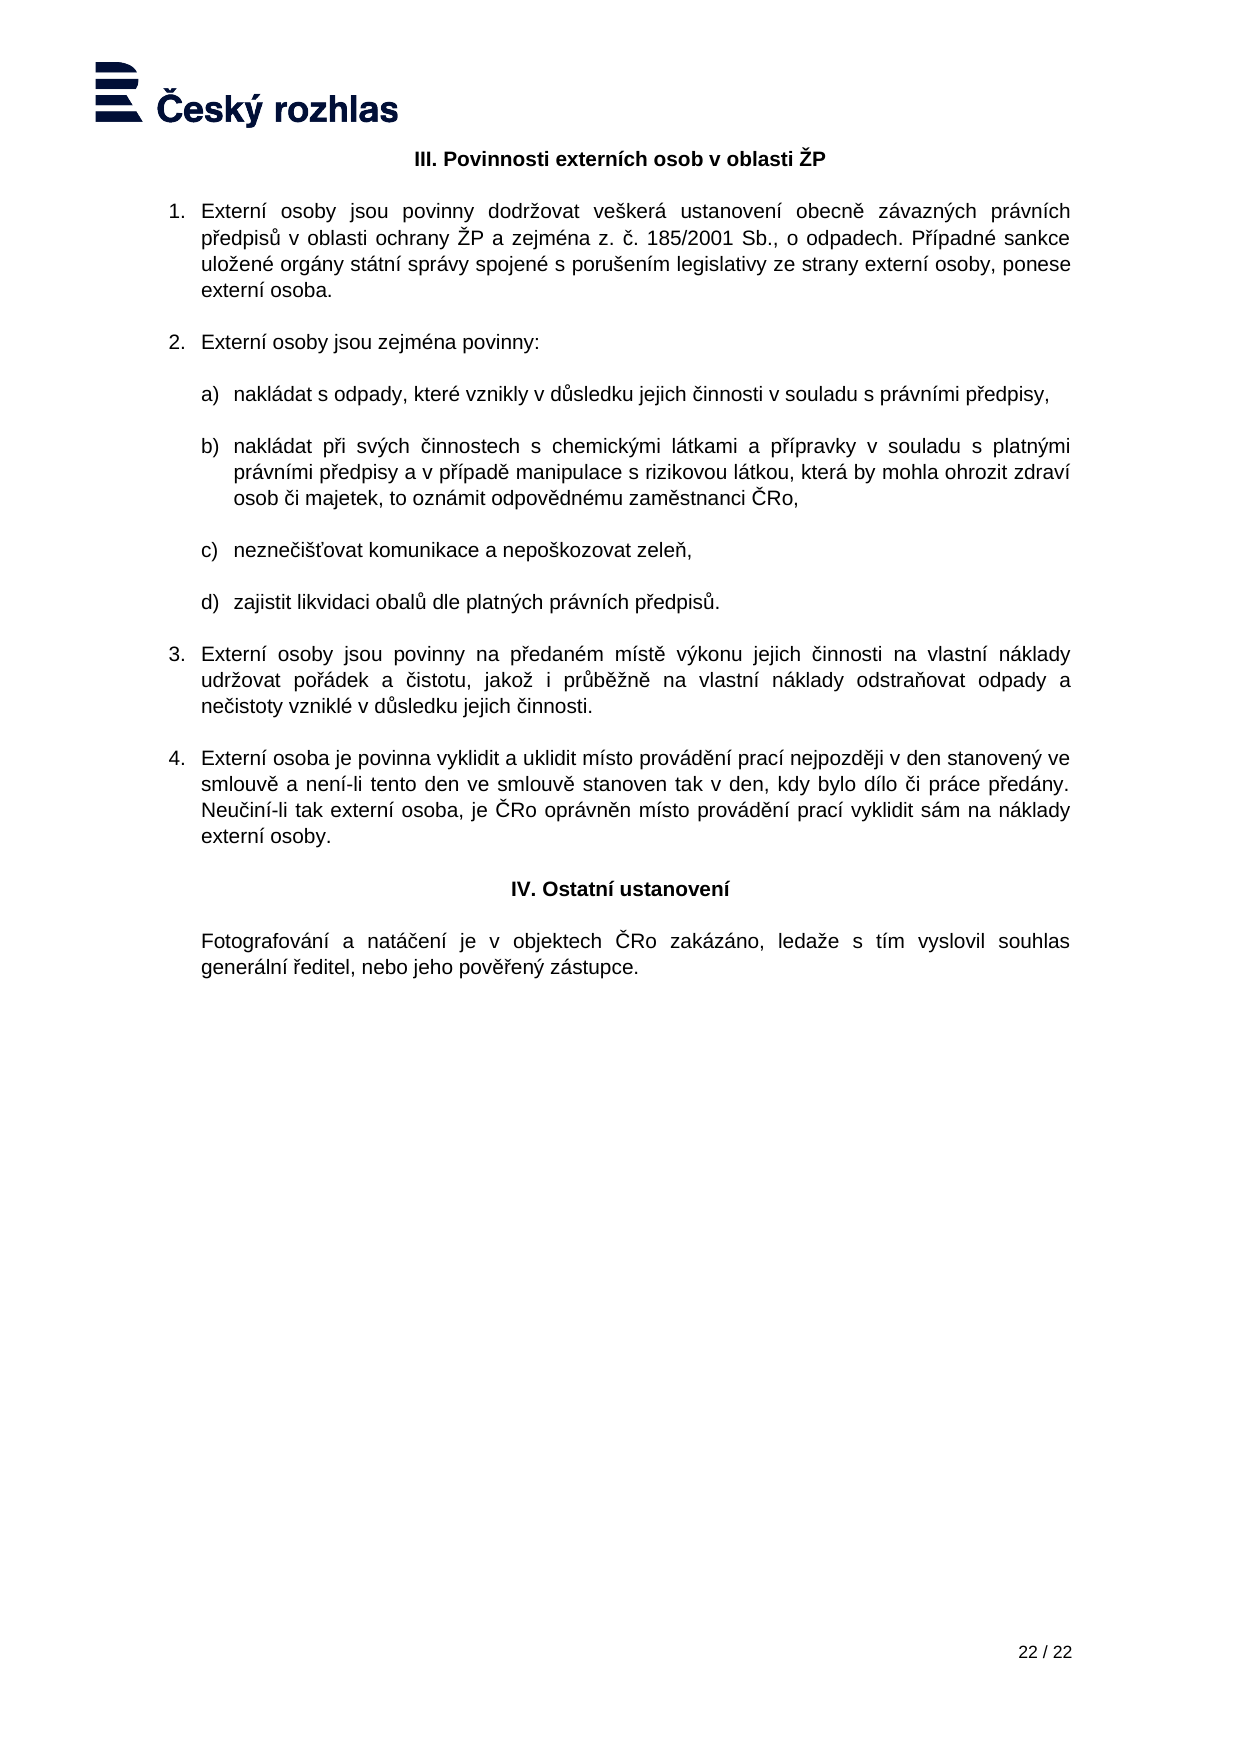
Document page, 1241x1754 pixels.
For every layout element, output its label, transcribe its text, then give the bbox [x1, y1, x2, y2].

subtitle Povinnosti externích osob v oblasti ŽP [168, 146, 1072, 172]
list Fotografování a natáčení je v objektech ČRo zakázáno, ledaže s tím vyslovil souhlas generální ředitel, nebo jeho pověřený zástupce. [201, 927, 1072, 979]
list Externí osoby jsou povinny na předaném místě výkonu jejich činnosti na vlastní náklady udržovat pořádek a čistotu, jakož i průběžně na vlastní náklady odstraňovat odpady a nečistoty vzniklé v důsledku jejich činnosti. [168, 641, 1072, 719]
list Externí osoby jsou povinny dodržovat veškerá ustanovení obecně závazných právních předpisů v oblasti ochrany ŽP a zejména z. č. 185/2001 Sb., o odpadech. Případné sankce uložené orgány státní správy spojené s porušením legislativy ze strany externí osoby, ponese externí osoba. [168, 198, 1072, 302]
list zajistit likvidaci obalů dle platných právních předpisů. [201, 589, 1072, 615]
list neznečišťovat komunikace a nepoškozovat zeleň, [201, 537, 1072, 563]
list Externí osoba je povinna vyklidit a uklidit místo provádění prací nejpozději v den stanovený ve smlouvě a není-li tento den ve smlouvě stanoven tak v den, kdy bylo dílo či práce předány. Neučiní-li tak externí osoba, je ČRo oprávněn místo provádění prací vyklidit sám na náklady externí osoby. [168, 745, 1072, 849]
list nakládat s odpady, které vznikly v důsledku jejich činnosti v souladu s právními předpisy, [201, 380, 1072, 406]
list nakládat při svých činnostech s chemickými látkami a přípravky v souladu s platnými právními předpisy a v případě manipulace s rizikovou látkou, která by mohla ohrozit zdraví osob či majetek, to oznámit odpovědnému zaměstnanci ČRo, [201, 432, 1072, 511]
picture [95, 62, 398, 128]
subtitle Ostatní ustanovení [168, 875, 1072, 901]
list Externí osoby jsou zejména povinny: [168, 328, 1072, 354]
